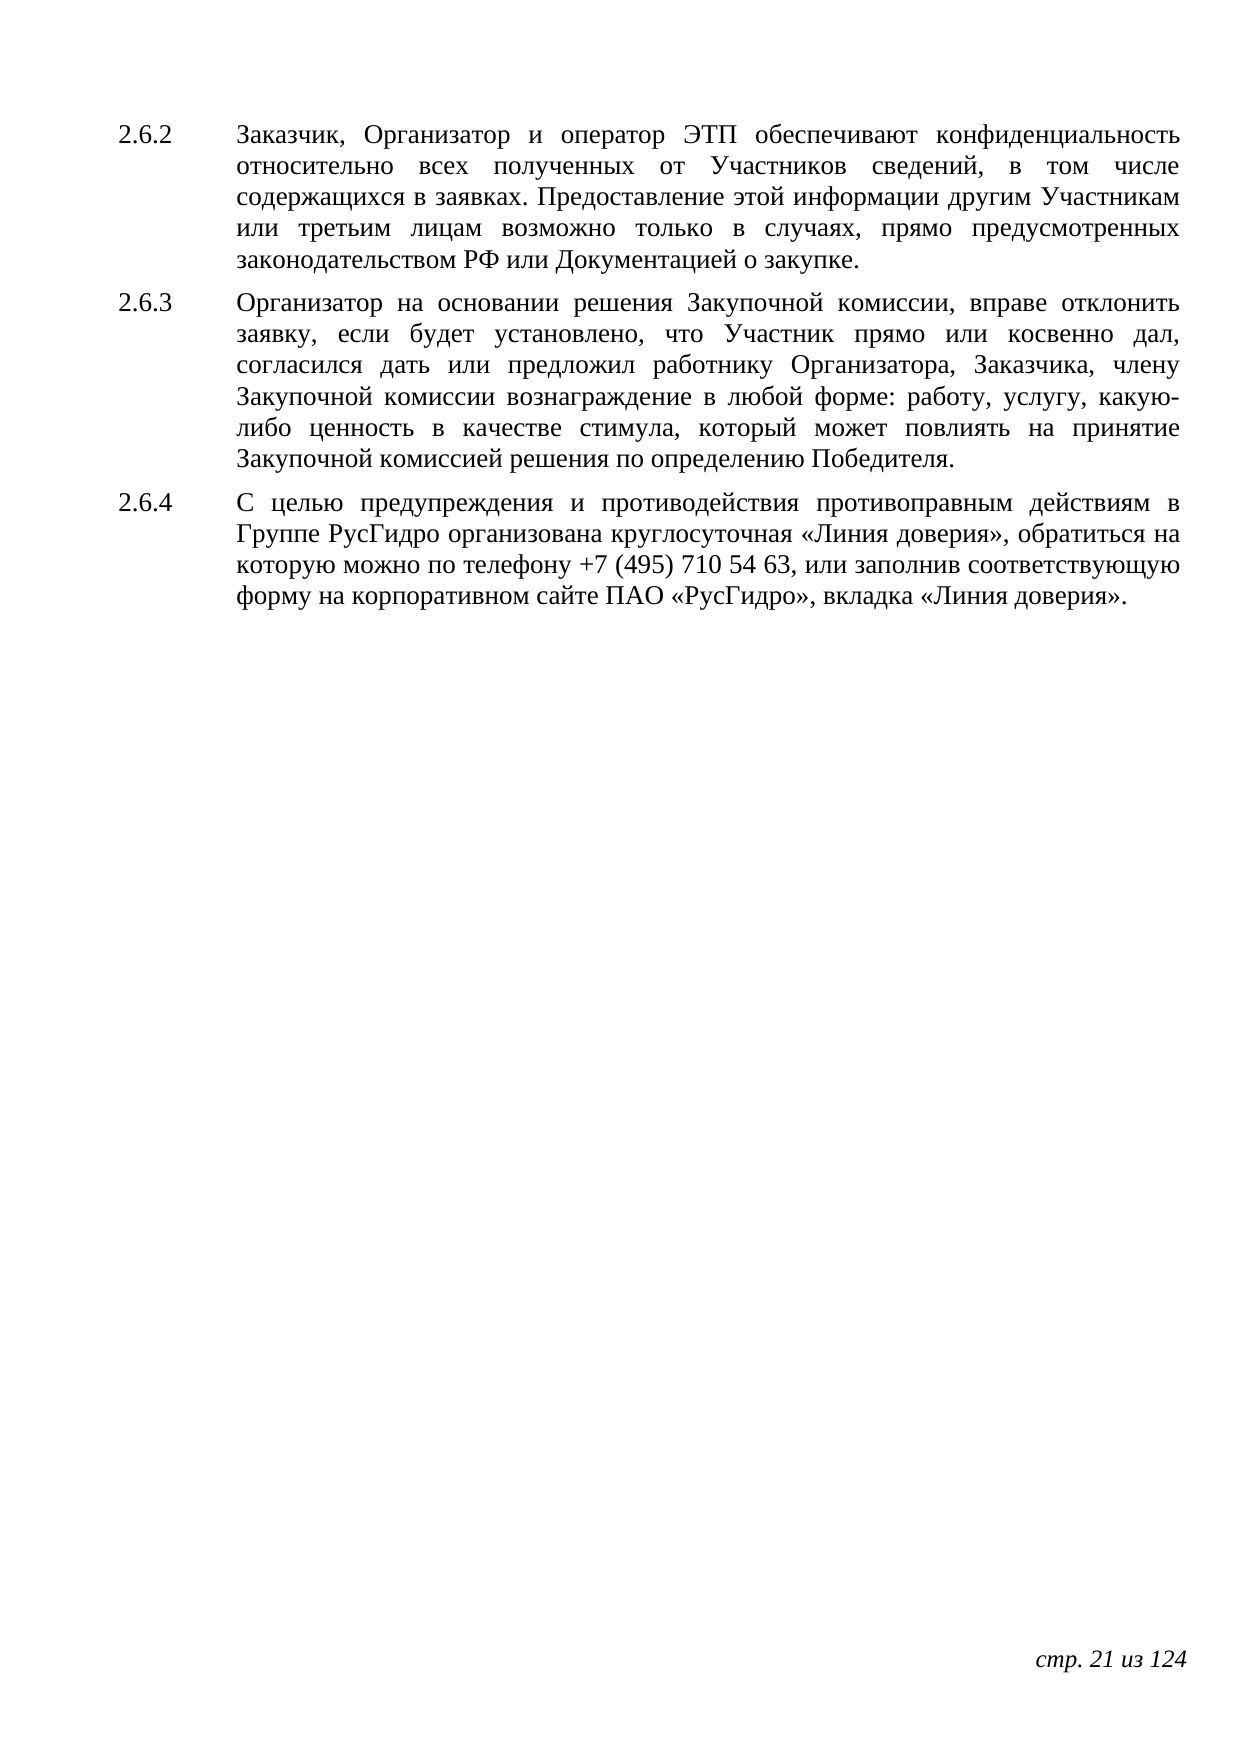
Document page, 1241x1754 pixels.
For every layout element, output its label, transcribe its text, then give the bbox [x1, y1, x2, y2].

text Заказчик, Организатор и оператор ЭТП обеспечивают конфиденциальность относительно всех полученных от Участников сведений, в том числе содержащихся в заявках. Предоставление этой информации другим Участникам или третьим лицам возможно только в случаях, прямо предусмотренных законодательством РФ или Документацией о закупке. [118, 118, 1181, 274]
text С целью предупреждения и противодействия противоправным действиям в Группе РусГидро организована круглосуточная «Линия доверия», обратиться на которую можно по телефону +7 (495) 710 54 63, или заполнив соответствующую форму на корпоративном сайте ПАО «РусГидро», вкладка «Линия доверия». [118, 486, 1181, 610]
text Организатор на основании решения Закупочной комиссии, вправе отклонить заявку, если будет установлено, что Участник прямо или косвенно дал, согласился дать или предложил работнику Организатора, Заказчика, члену Закупочной комиссии вознаграждение в любой форме: работу, услугу, какую-либо ценность в качестве стимула, который может повлиять на принятие Закупочной комиссией решения по определению Победителя. [118, 286, 1181, 473]
